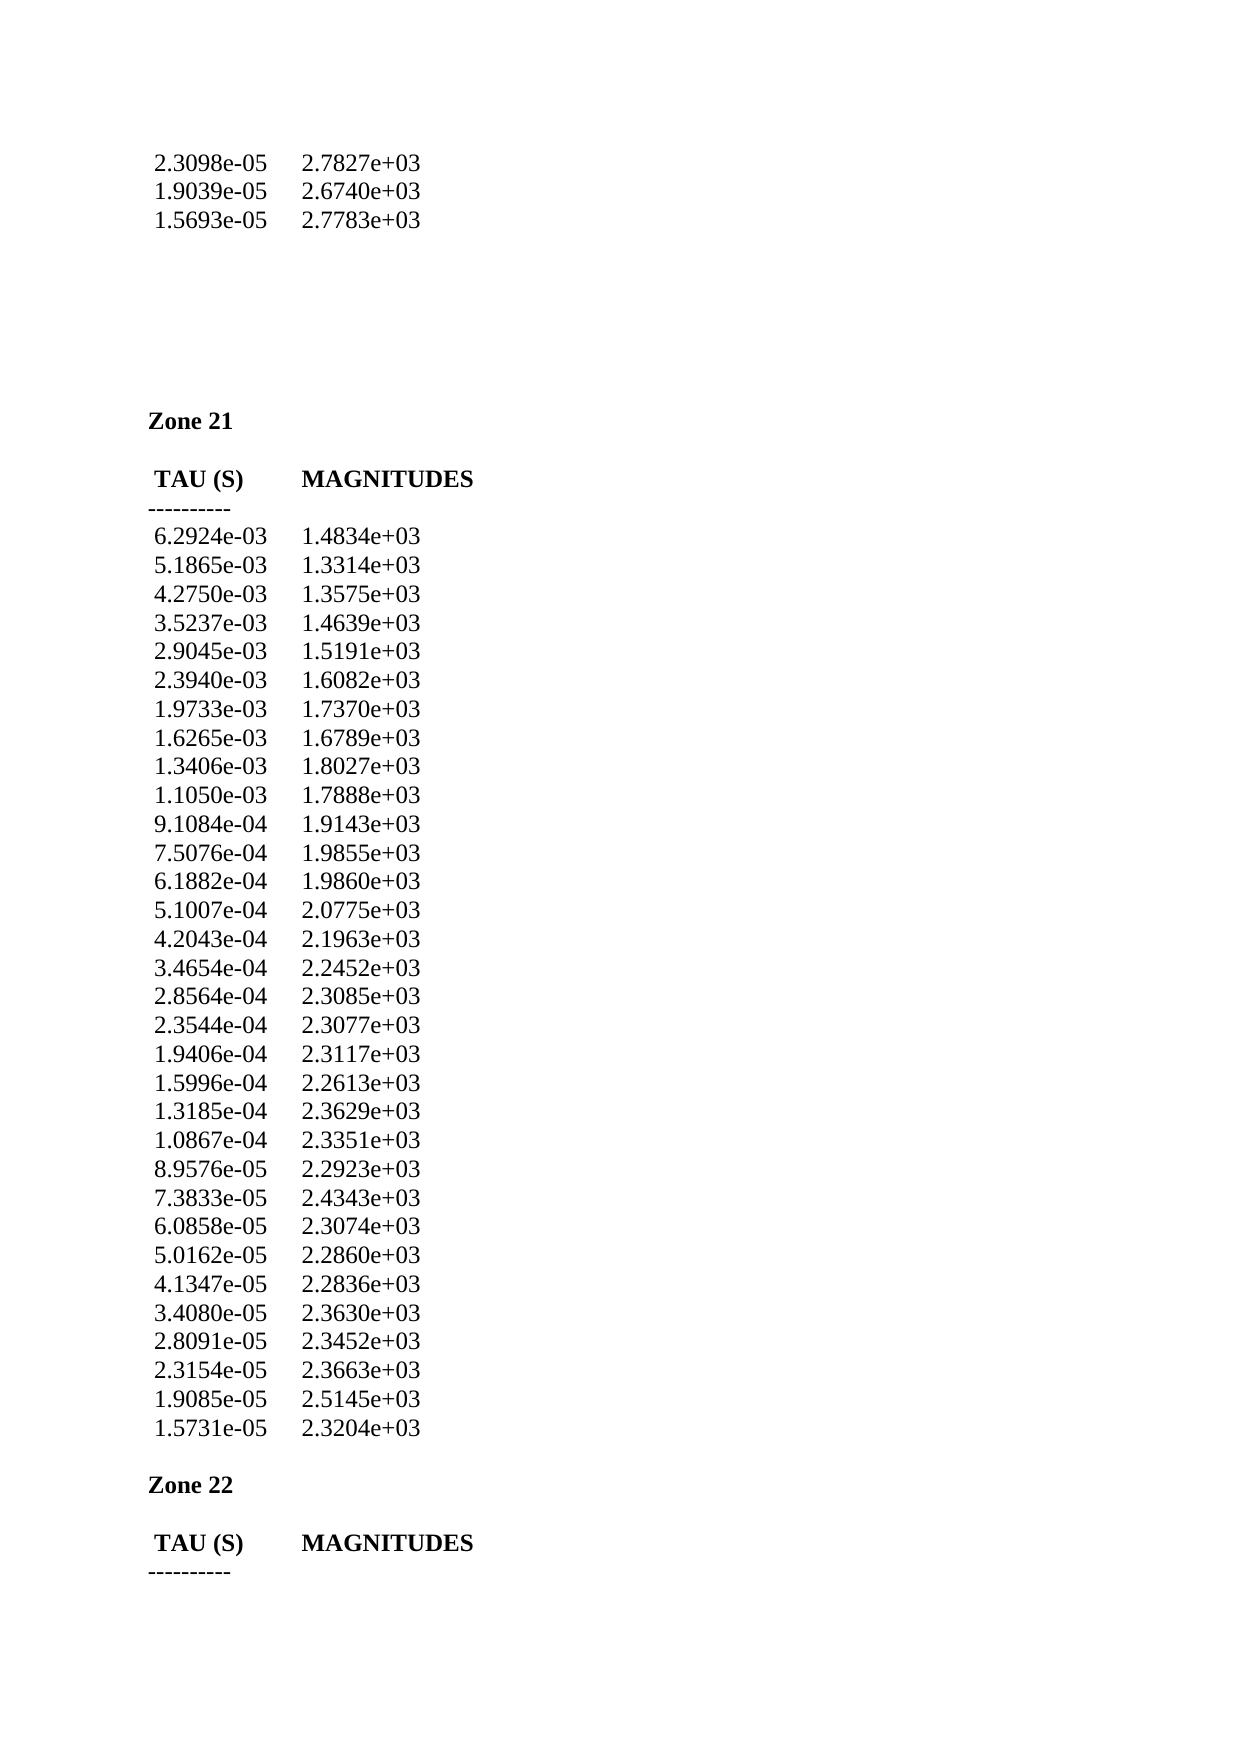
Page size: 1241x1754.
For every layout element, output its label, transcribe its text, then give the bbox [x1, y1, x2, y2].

text 1.6265e-03 1.6789e+03 [148, 723, 1093, 751]
text 1.0867e-04 2.3351e+03 [148, 1125, 1093, 1154]
text 1.9085e-05 2.5145e+03 [148, 1384, 1093, 1413]
text 7.3833e-05 2.4343e+03 [148, 1183, 1093, 1211]
text 5.1007e-04 2.0775e+03 [148, 895, 1093, 924]
text 1.1050e-03 1.7888e+03 [148, 780, 1093, 809]
text 1.9406e-04 2.3117e+03 [148, 1039, 1093, 1068]
text 8.9576e-05 2.2923e+03 [148, 1154, 1093, 1183]
text 1.5996e-04 2.2613e+03 [148, 1068, 1093, 1096]
text 2.9045e-03 1.5191e+03 [148, 636, 1093, 665]
text TAU (S) MAGNITUDES [148, 464, 1093, 493]
text ---------- [148, 493, 1093, 521]
text 3.4654e-04 2.2452e+03 [148, 953, 1093, 981]
text 9.1084e-04 1.9143e+03 [148, 809, 1093, 838]
text 2.3098e-05 2.7827e+03 [148, 148, 1093, 176]
text 2.3154e-05 2.3663e+03 [148, 1355, 1093, 1384]
text 1.3406e-03 1.8027e+03 [148, 751, 1093, 780]
text 3.4080e-05 2.3630e+03 [148, 1298, 1093, 1326]
text 1.9733e-03 1.7370e+03 [148, 694, 1093, 723]
text 2.8564e-04 2.3085e+03 [148, 981, 1093, 1010]
text 6.2924e-03 1.4834e+03 [148, 521, 1093, 550]
text 4.2043e-04 2.1963e+03 [148, 924, 1093, 953]
text 4.2750e-03 1.3575e+03 [148, 579, 1093, 608]
text 3.5237e-03 1.4639e+03 [148, 608, 1093, 636]
text Zone 21 [148, 406, 1093, 435]
text 5.0162e-05 2.2860e+03 [148, 1240, 1093, 1269]
text 2.3940e-03 1.6082e+03 [148, 665, 1093, 694]
text 2.3544e-04 2.3077e+03 [148, 1010, 1093, 1039]
text ---------- [148, 1556, 1093, 1585]
text 5.1865e-03 1.3314e+03 [148, 550, 1093, 579]
text 2.8091e-05 2.3452e+03 [148, 1326, 1093, 1355]
text 1.5693e-05 2.7783e+03 [148, 205, 1093, 234]
text TAU (S) MAGNITUDES [148, 1528, 1093, 1556]
text 1.3185e-04 2.3629e+03 [148, 1096, 1093, 1125]
text 1.5731e-05 2.3204e+03 [148, 1413, 1093, 1441]
text 6.1882e-04 1.9860e+03 [148, 866, 1093, 895]
text 7.5076e-04 1.9855e+03 [148, 838, 1093, 866]
text 4.1347e-05 2.2836e+03 [148, 1269, 1093, 1298]
text 6.0858e-05 2.3074e+03 [148, 1211, 1093, 1240]
text 1.9039e-05 2.6740e+03 [148, 176, 1093, 205]
text Zone 22 [148, 1470, 1093, 1499]
